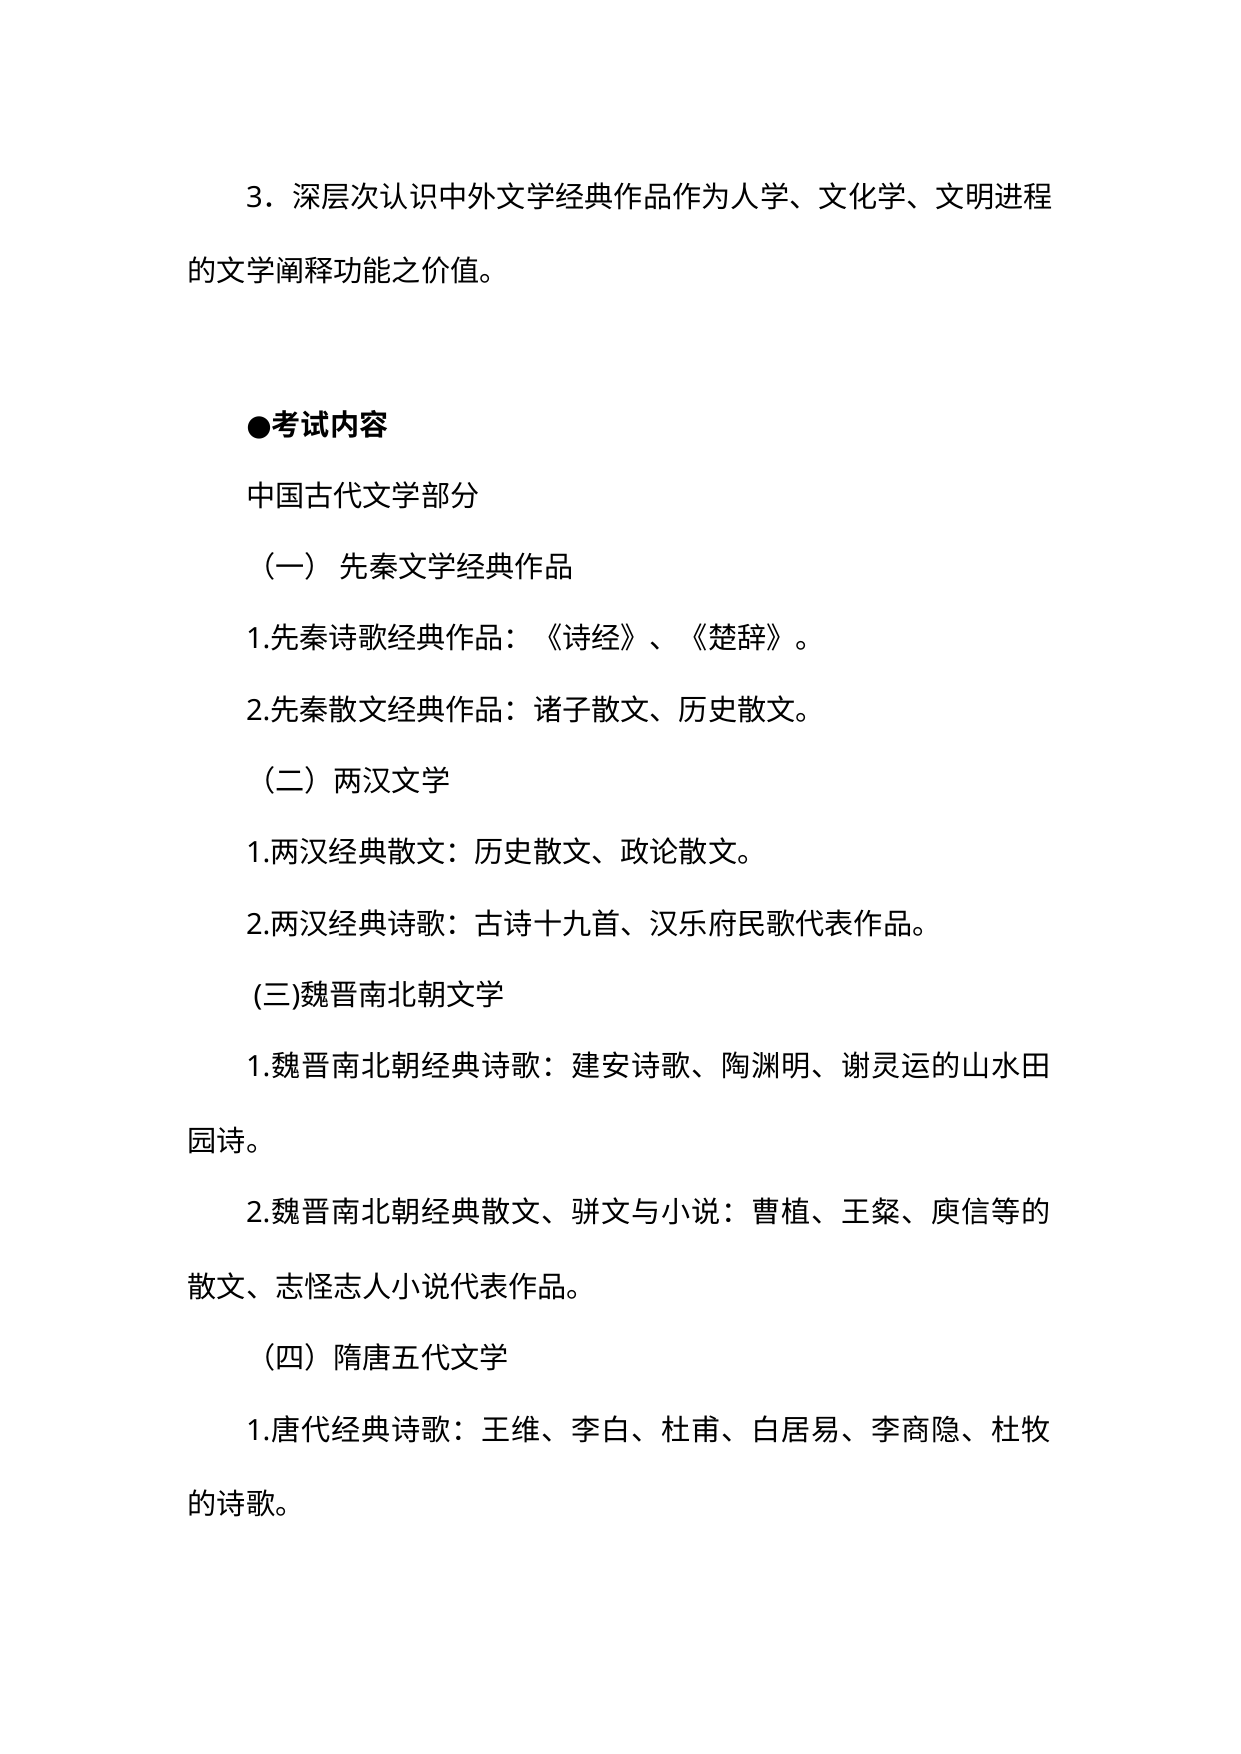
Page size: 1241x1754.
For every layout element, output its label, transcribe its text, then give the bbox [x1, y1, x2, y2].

text 2.两汉经典诗歌：古诗十九首、汉乐府民歌代表作品。 [187, 889, 1053, 954]
text (三)魏晋南北朝文学 [187, 960, 1053, 1025]
text 中国古代文学部分 [187, 461, 1053, 526]
text （四）隋唐五代文学 [187, 1324, 1053, 1389]
text （二）两汉文学 [187, 746, 1053, 811]
text ●考试内容 [187, 390, 1053, 455]
text 1.两汉经典散文：历史散文、政论散文。 [187, 818, 1053, 883]
text 2.先秦散文经典作品：诸子散文、历史散文。 [187, 675, 1053, 740]
text 3．深层次认识中外文学经典作品作为人学、文化学、文明进程的文学阐释功能之价值。 [187, 162, 1053, 302]
text 1.唐代经典诗歌：王维、李白、杜甫、白居易、李商隐、杜牧的诗歌。 [187, 1395, 1053, 1534]
text 1.先秦诗歌经典作品：《诗经》、《楚辞》。 [187, 604, 1053, 669]
text 1.魏晋南北朝经典诗歌：建安诗歌、陶渊明、谢灵运的山水田园诗。 [187, 1032, 1053, 1171]
text 2.魏晋南北朝经典散文、骈文与小说：曹植、王粲、庾信等的散文、志怪志人小说代表作品。 [187, 1178, 1053, 1317]
text （一） 先秦文学经典作品 [187, 532, 1053, 597]
